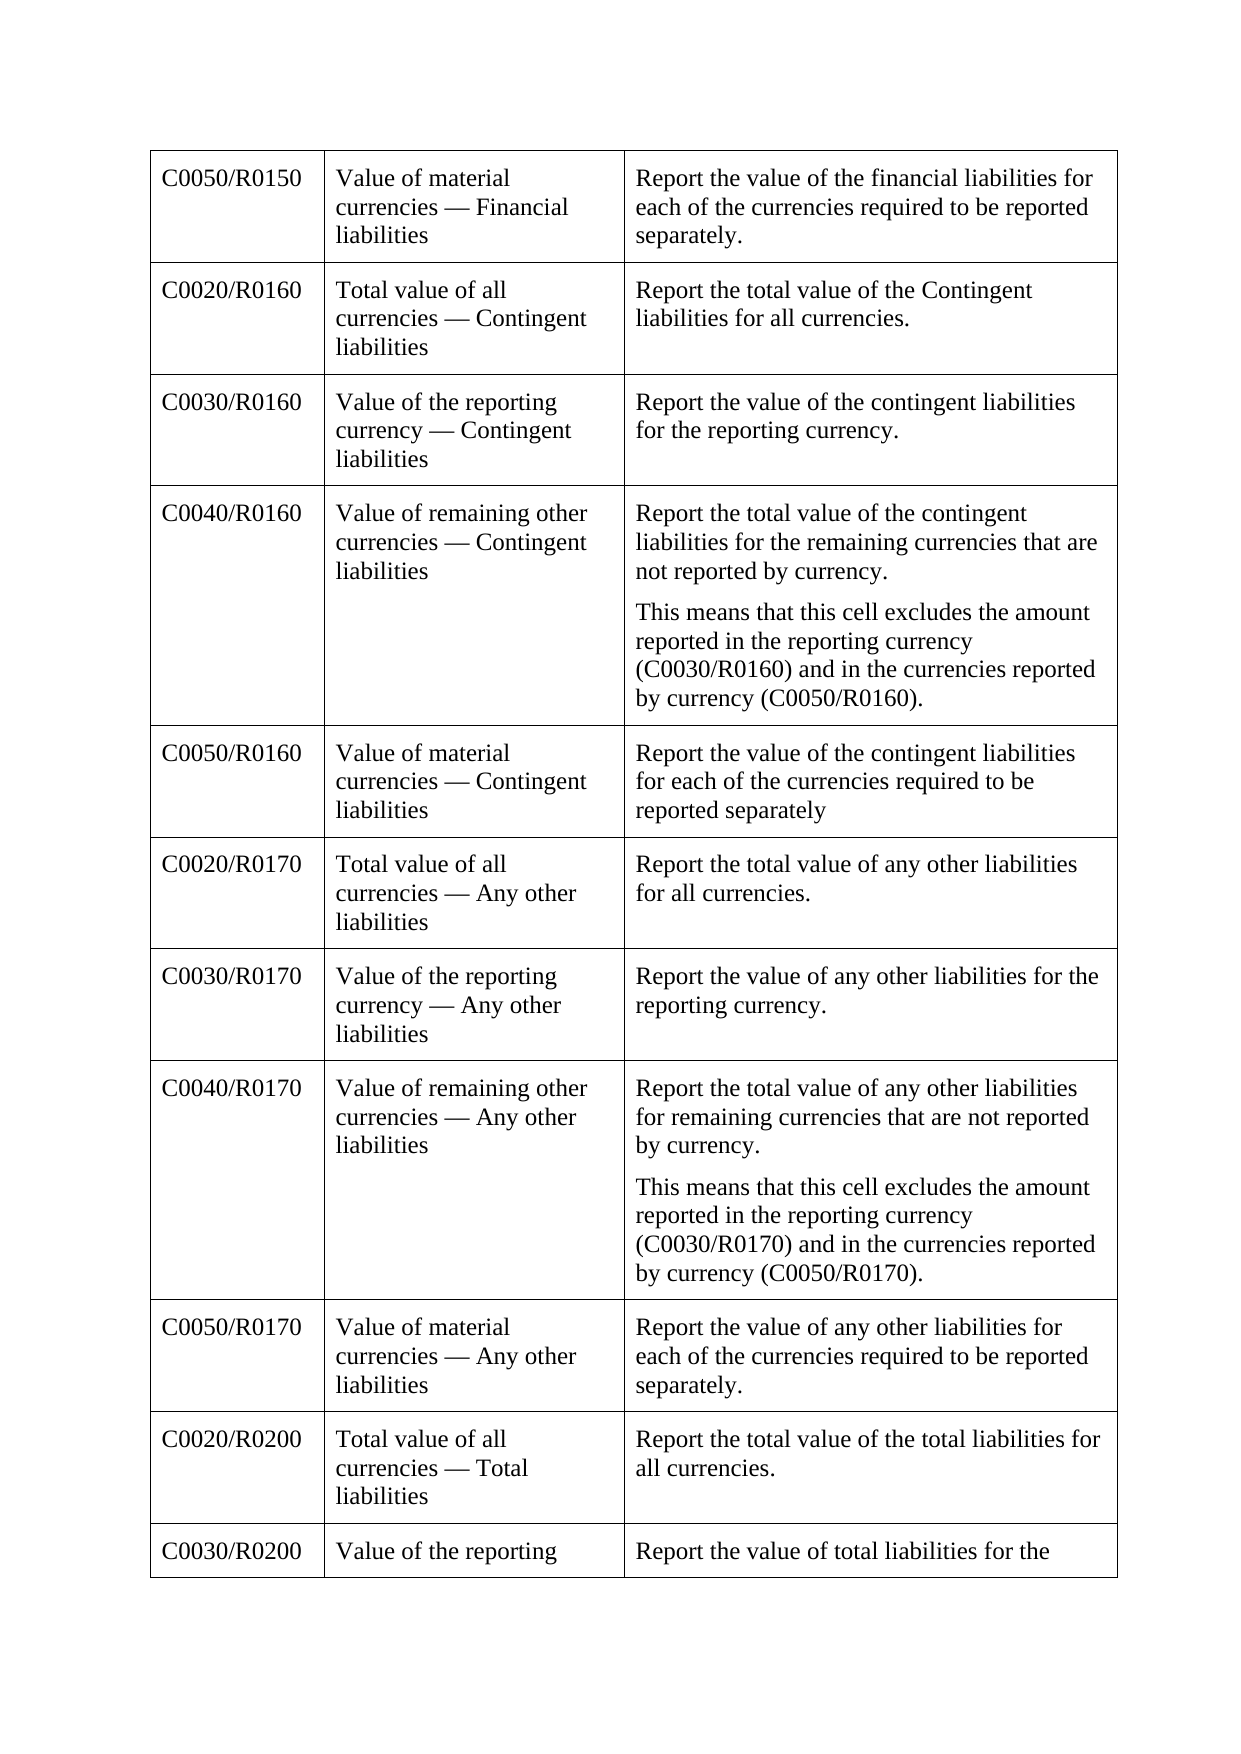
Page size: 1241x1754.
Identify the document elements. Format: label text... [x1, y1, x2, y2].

table_cell C0020/R0160 [151, 263, 324, 373]
table_cell Report the value of the financial liabilities for each of the currencies required to be reported separately. [625, 151, 1117, 262]
table_cell C0040/R0170 [151, 1061, 324, 1299]
table_cell C0030/R0160 [151, 375, 324, 485]
table_cell Value of the reporting currency — Any other liabilities [325, 949, 624, 1060]
table_cell C0040/R0160 [151, 486, 324, 724]
table_cell Report the total value of the total liabilities for all currencies. [625, 1412, 1117, 1523]
table_cell C0050/R0150 [151, 151, 324, 262]
table_cell Total value of all currencies — Contingent liabilities [325, 263, 624, 373]
table_cell Value of the reporting currency — Contingent liabilities [325, 375, 624, 485]
table_cell Total value of all currencies — Any other liabilities [325, 838, 624, 948]
table_cell Value of material currencies — Contingent liabilities [325, 726, 624, 836]
table_cell C0030/R0200 [151, 1524, 324, 1577]
table_cell Value of material currencies — Any other liabilities [325, 1300, 624, 1411]
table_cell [325, 1524, 624, 1577]
table_cell Value of remaining other currencies — Any other liabilities [325, 1061, 624, 1299]
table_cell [625, 1524, 1117, 1577]
table_cell Total value of all currencies — Total liabilities [325, 1412, 624, 1523]
table_cell C0050/R0170 [151, 1300, 324, 1411]
table_cell Report the total value of the contingent liabilities for the remaining currencies that are not reported by currency. This means that this cell excludes the amount reported in the reporting currency (C0030/R0160) and in the currencies reported by currency (C0050/R0160). [625, 486, 1117, 724]
table_cell C0020/R0170 [151, 838, 324, 948]
table_cell Report the value of the contingent liabilities for each of the currencies required to be reported separately [625, 726, 1117, 836]
table_cell C0030/R0170 [151, 949, 324, 1060]
table_cell Report the total value of any other liabilities for remaining currencies that are not reported by currency. This means that this cell excludes the amount reported in the reporting currency (C0030/R0170) and in the currencies reported by currency (C0050/R0170). [625, 1061, 1117, 1299]
table_cell Value of remaining other currencies — Contingent liabilities [325, 486, 624, 724]
table_cell Report the total value of any other liabilities for all currencies. [625, 838, 1117, 948]
table_cell Report the value of any other liabilities for the reporting currency. [625, 949, 1117, 1060]
table_cell Report the value of the contingent liabilities for the reporting currency. [625, 375, 1117, 485]
table_cell Value of material currencies — Financial liabilities [325, 151, 624, 262]
table_cell C0050/R0160 [151, 726, 324, 836]
table_cell C0020/R0200 [151, 1412, 324, 1523]
table_cell Report the value of any other liabilities for each of the currencies required to be reported separately. [625, 1300, 1117, 1411]
table_cell Report the total value of the Contingent liabilities for all currencies. [625, 263, 1117, 373]
